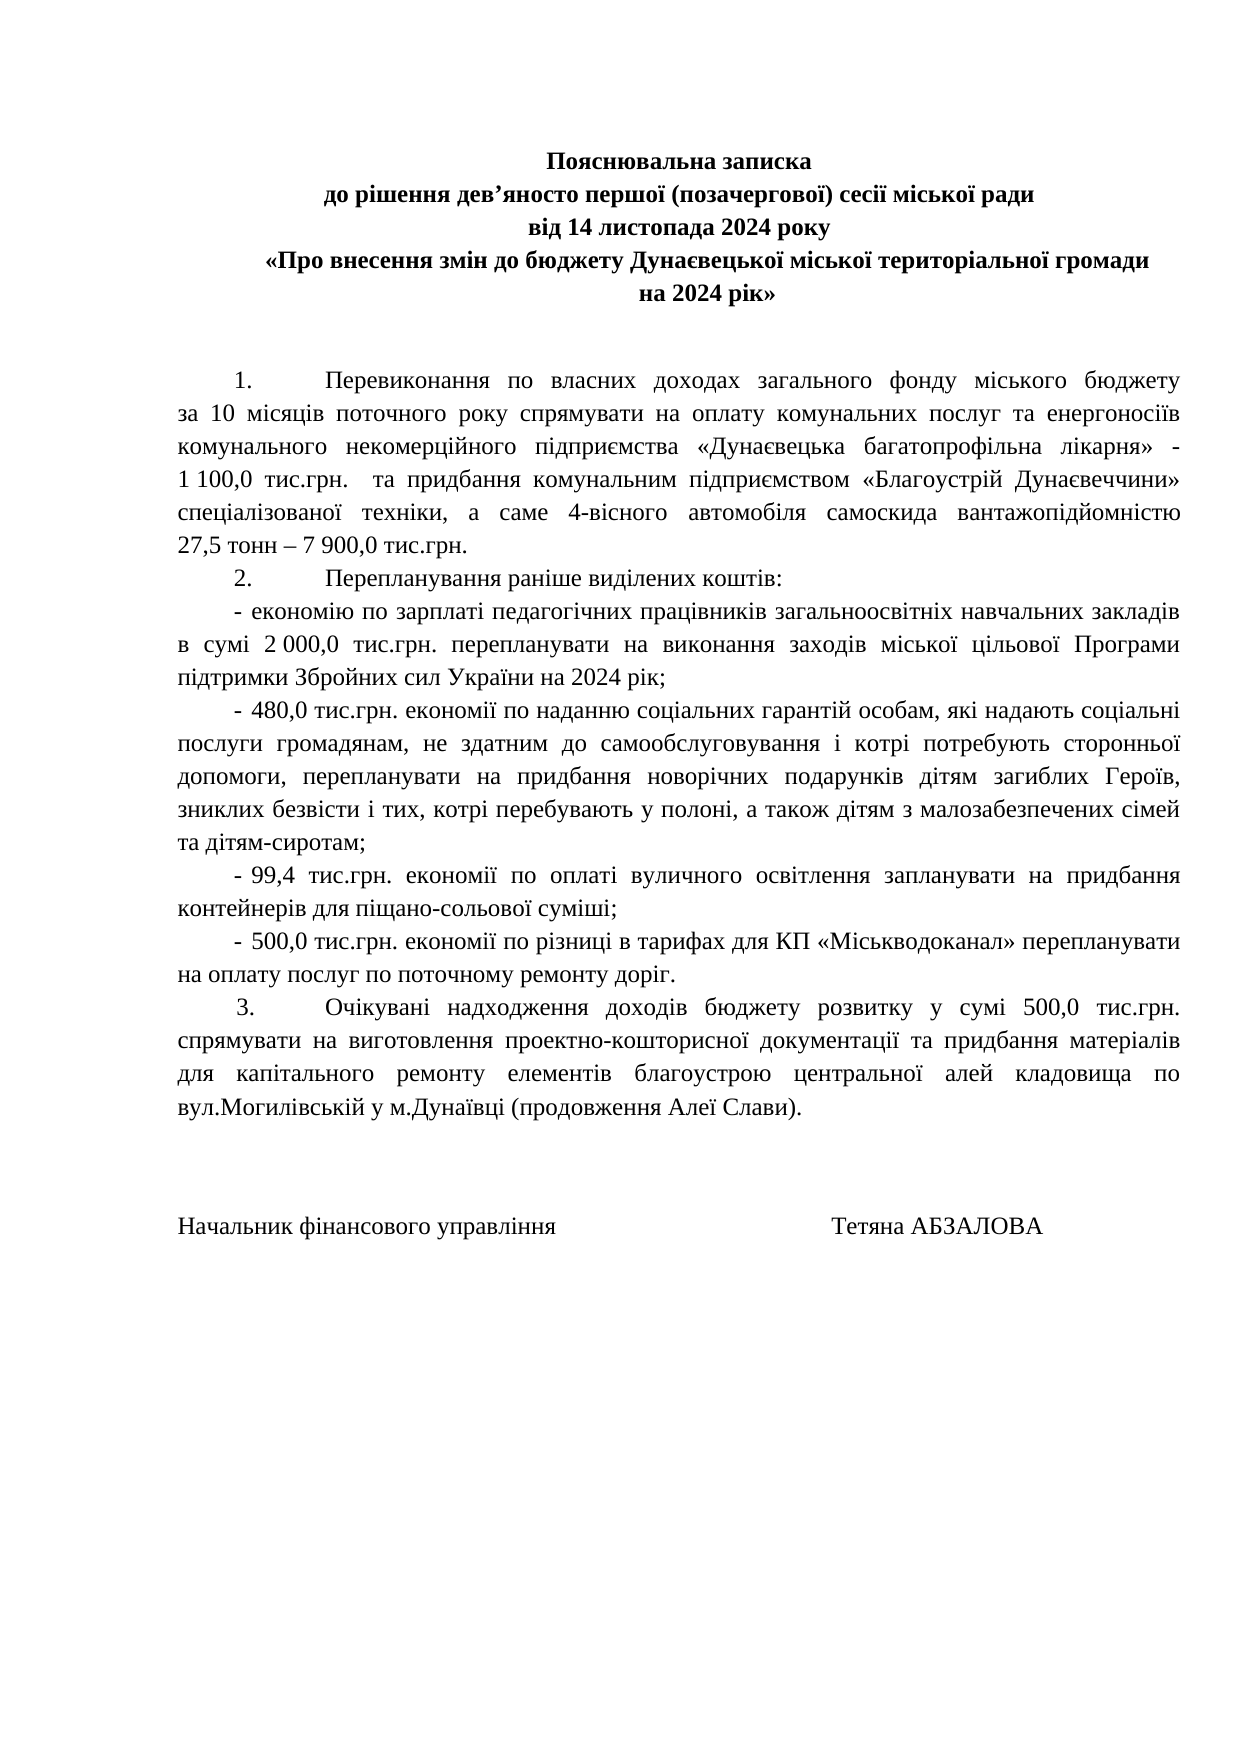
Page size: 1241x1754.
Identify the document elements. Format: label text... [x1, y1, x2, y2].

list економію по зарплаті педагогічних працівників загальноосвітніх навчальних закладів в сумі 2 000,0 тис.грн. перепланувати на виконання заходів міської цільової Програми підтримки Збройних сил України на 2024 рік; [177, 596, 1181, 691]
list 99,4 тис.грн. економії по оплаті вуличного освітлення запланувати на придбання контейнерів для піщано-сольової суміші; [177, 860, 1181, 922]
list Перепланування раніше виділених коштів: [177, 563, 1181, 592]
text на 2024 рік» [233, 278, 1181, 307]
list Очікувані надходження доходів бюджету розвитку у сумі 500,0 тис.грн. спрямувати на виготовлення проектно-кошторисної документації та придбання матеріалів для капітального ремонту елементів благоустрою центральної алей кладовища по вул.Могилівській у м.Дунаївці (продовження Алеї Слави). [177, 992, 1181, 1120]
text від 14 листопада 2024 року [177, 212, 1181, 241]
text «Про внесення змін до бюджету Дунаєвецької міської територіальної громади [233, 245, 1181, 274]
list Перевиконання по власних доходах загального фонду міського бюджету за 10 місяців поточного року спрямувати на оплату комунальних послуг та енергоносіїв комунального некомерційного підприємства «Дунаєвецька багатопрофільна лікарня» - 1 100,0 тис.грн. та придбання комунальним підприємством «Благоустрій Дунаєвеччини» спеціалізованої техніки, а саме 4-вісного автомобіля самоскида вантажопідйомністю 27,5 тонн – 7 900,0 тис.грн. [177, 365, 1181, 559]
list 500,0 тис.грн. економії по різниці в тарифах для КП «Міськводоканал» перепланувати на оплату послуг по поточному ремонту доріг. [177, 926, 1181, 988]
text Начальник фінансового управління Тетяна АБЗАЛОВА [177, 1211, 1181, 1240]
text до рішення дев’яносто першої (позачергової) сесії міської ради [177, 179, 1181, 208]
list 480,0 тис.грн. економії по наданню соціальних гарантій особам, які надають соціальні послуги громадянам, не здатним до самообслуговування і котрі потребують сторонньої допомоги, перепланувати на придбання новорічних подарунків дітям загиблих Героїв, зниклих безвісти і тих, котрі перебувають у полоні, а також дітям з малозабезпечених сімей та дітям-сиротам; [177, 695, 1181, 856]
text Пояснювальна записка [472, 146, 1181, 175]
